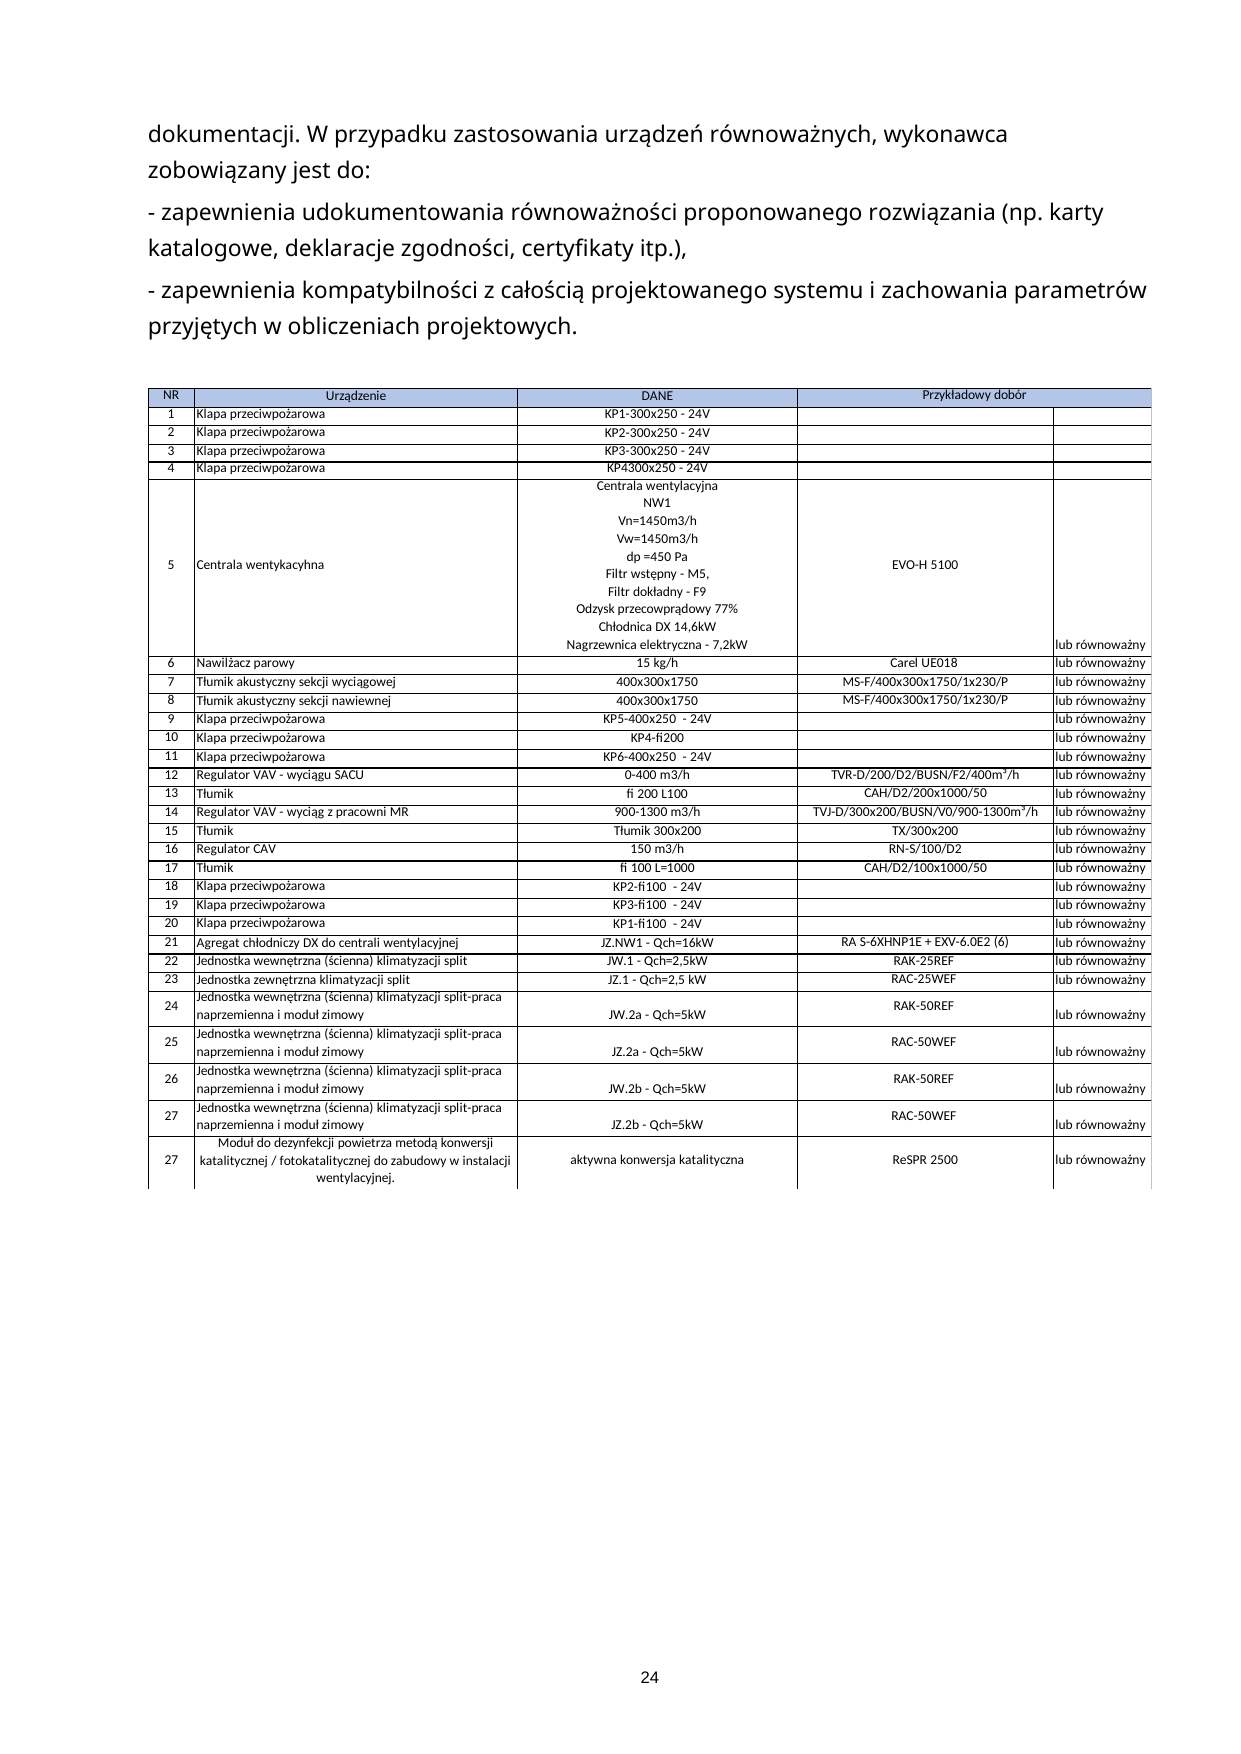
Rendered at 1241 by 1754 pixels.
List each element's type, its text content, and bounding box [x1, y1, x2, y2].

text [148, 118, 1152, 185]
text - zapewnienia udokumentowania równoważności proponowanego rozwiązania (np. karty katalogowe, deklaracje zgodności, certyfikaty itp.), [148, 196, 1152, 263]
text - zapewnienia kompatybilności z całością projektowanego systemu i zachowania parametrów przyjętych w obliczeniach projektowych. [148, 274, 1152, 342]
